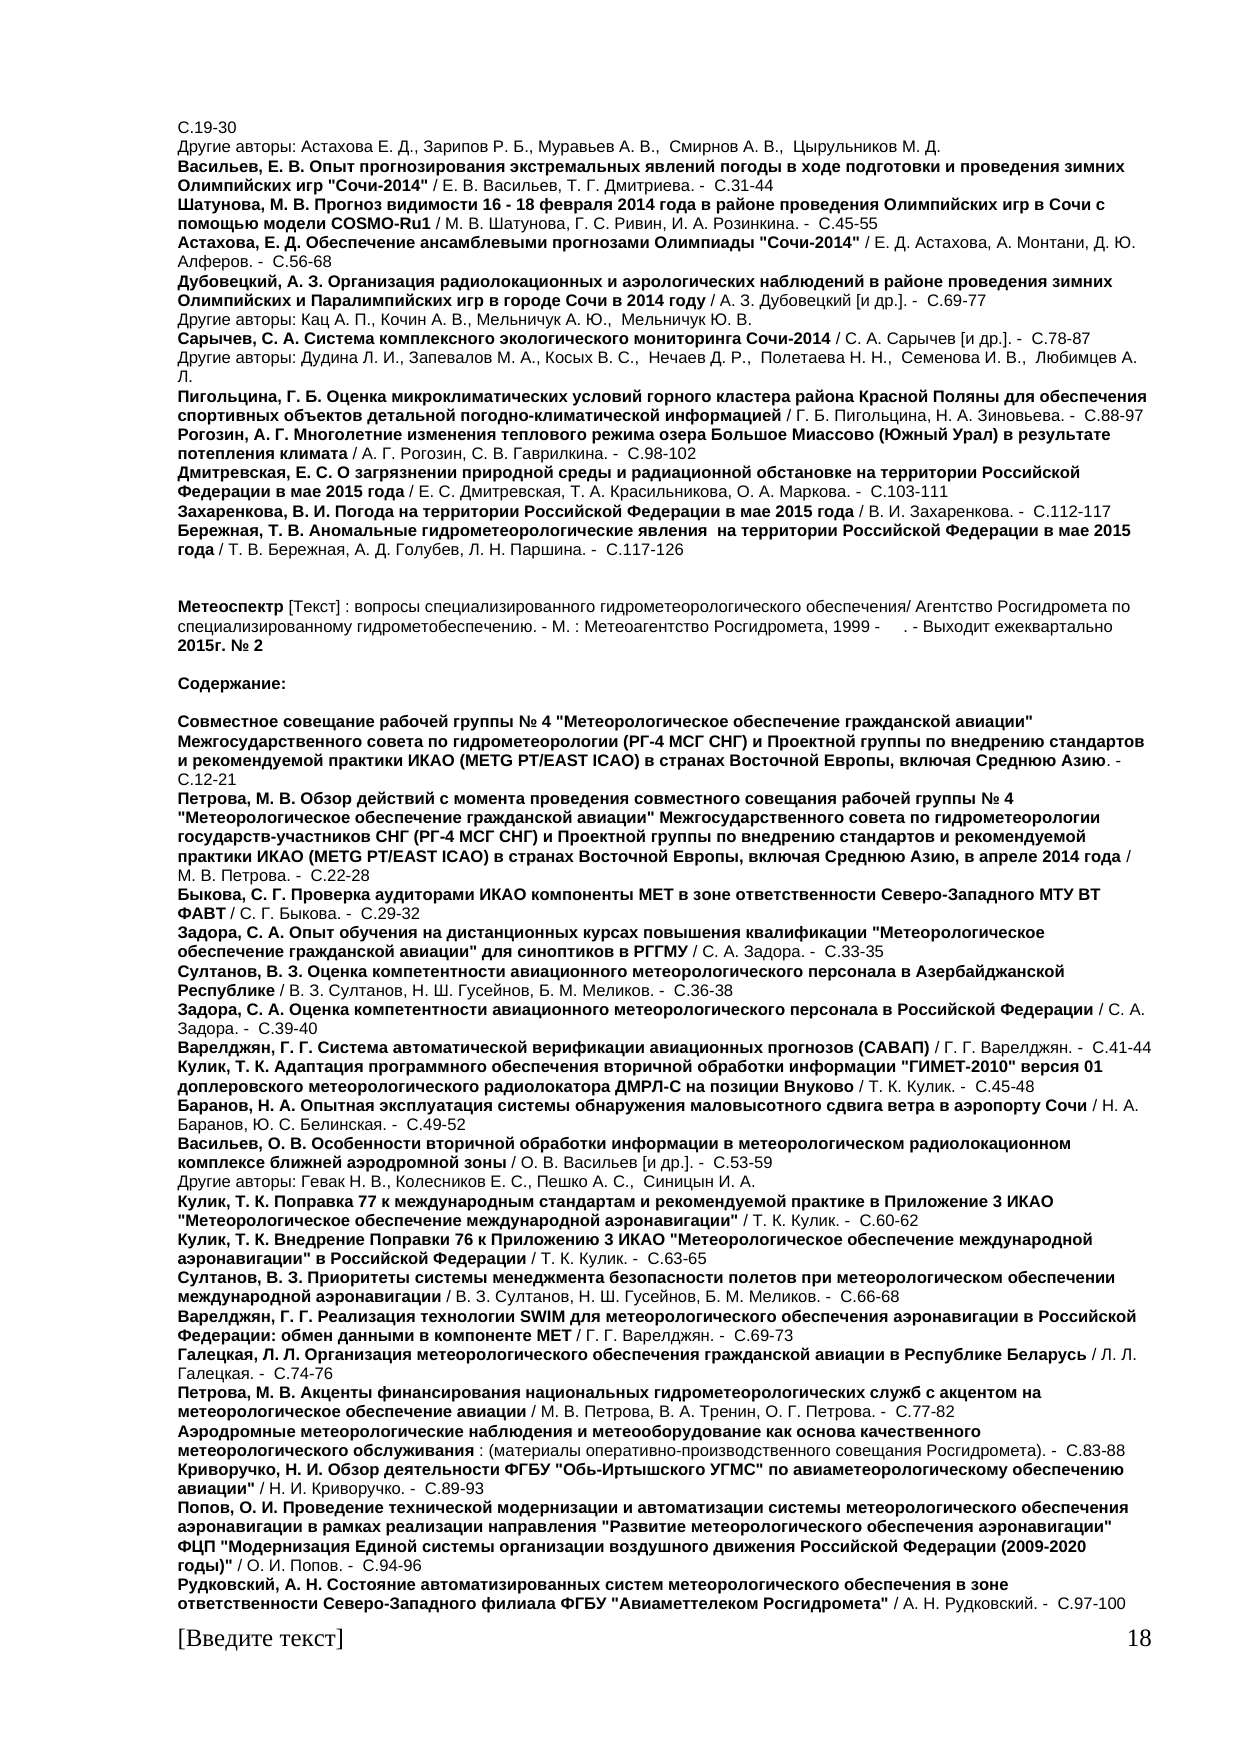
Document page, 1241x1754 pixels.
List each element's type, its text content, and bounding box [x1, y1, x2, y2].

text Сарычев, С. А. Система комплексного экологического мониторинга Сочи-2014 / С. А. Сарычев [и др.]. - С.78-87 [177, 329, 1152, 348]
text Варелджян, Г. Г. Реализация технологии SWIM для метеорологического обеспечения аэронавигации в Российской Федерации: обмен данными в компоненте МЕТ / Г. Г. Варелджян. - С.69-73 [177, 1306, 1152, 1345]
text Кулик, Т. К. Адаптация программного обеспечения вторичной обработки информации "ГИМЕТ-2010" версия 01 доплеровского метеорологического радиолокатора ДМРЛ-С на позиции Внуково / Т. К. Кулик. - С.45-48 [177, 1057, 1152, 1096]
text Задора, С. А. Оценка компетентности авиационного метеорологического персонала в Российской Федерации / С. А. Задора. - С.39-40 [177, 1000, 1152, 1038]
text Султанов, В. З. Приоритеты системы менеджмента безопасности полетов при метеорологическом обеспечении международной аэронавигации / В. З. Султанов, Н. Ш. Гусейнов, Б. М. Меликов. - С.66-68 [177, 1268, 1152, 1306]
text Варелджян, Г. Г. Система автоматической верификации авиационных прогнозов (САВАП) / Г. Г. Варелджян. - С.41-44 [177, 1038, 1152, 1057]
text Другие авторы: Астахова Е. Д., Зарипов Р. Б., Муравьев А. В., Смирнов А. В., Цырульников М. Д. [177, 137, 1152, 156]
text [177, 118, 1152, 137]
text Попов, О. И. Проведение технической модернизации и автоматизации системы метеорологического обеспечения аэронавигации в рамках реализации направления "Развитие метеорологического обеспечения аэронавигации" ФЦП "Модернизация Единой системы организации воздушного движения Российской Федерации (2009-2020 годы)" / О. И. Попов. - С.94-96 [177, 1498, 1152, 1575]
text Задора, С. А. Опыт обучения на дистанционных курсах повышения квалификации "Метеорологическое обеспечение гражданской авиации" для синоптиков в РГГМУ / С. А. Задора. - С.33-35 [177, 923, 1152, 961]
text Васильев, О. В. Особенности вторичной обработки информации в метеорологическом радиолокационном комплексе ближней аэродромной зоны / О. В. Васильев [и др.]. - С.53-59 [177, 1134, 1152, 1172]
text Захаренкова, В. И. Погода на территории Российской Федерации в мае 2015 года / В. И. Захаренкова. - С.112-117 [177, 501, 1152, 521]
text Быкова, С. Г. Проверка аудиторами ИКАО компоненты МЕТ в зоне ответственности Северо-Западного МТУ ВТ ФАВТ / С. Г. Быкова. - С.29-32 [177, 885, 1152, 923]
text Другие авторы: Гевак Н. В., Колесников Е. С., Пешко А. С., Синицын И. А. [177, 1172, 1152, 1191]
text Бережная, Т. В. Аномальные гидрометеорологические явления на территории Российской Федерации в мае 2015 года / Т. В. Бережная, А. Д. Голубев, Л. Н. Паршина. - С.117-126 [177, 521, 1152, 559]
text Другие авторы: Дудина Л. И., Запевалов М. А., Косых В. С., Нечаев Д. Р., Полетаева Н. Н., Семенова И. В., Любимцев А. Л. [177, 348, 1152, 386]
text Другие авторы: Кац А. П., Кочин А. В., Мельничук А. Ю., Мельничук Ю. В. [177, 310, 1152, 329]
text Баранов, Н. А. Опытная эксплуатация системы обнаружения маловысотного сдвига ветра в аэропорту Сочи / Н. А. Баранов, Ю. С. Белинская. - С.49-52 [177, 1096, 1152, 1134]
text Астахова, Е. Д. Обеспечение ансамблевыми прогнозами Олимпиады "Сочи-2014" / Е. Д. Астахова, А. Монтани, Д. Ю. Алферов. - С.56-68 [177, 233, 1152, 271]
text Султанов, В. З. Оценка компетентности авиационного метеорологического персонала в Азербайджанской Республике / В. З. Султанов, Н. Ш. Гусейнов, Б. М. Меликов. - С.36-38 [177, 961, 1152, 1000]
text Галецкая, Л. Л. Организация метеорологического обеспечения гражданской авиации в Республике Беларусь / Л. Л. Галецкая. - С.74-76 [177, 1345, 1152, 1383]
text Рудковский, А. Н. Состояние автоматизированных систем метеорологического обеспечения в зоне ответственности Северо-Западного филиала ФГБУ "Авиаметтелеком Росгидромета" / А. Н. Рудковский. - С.97-100 [177, 1575, 1152, 1613]
text Васильев, Е. В. Опыт прогнозирования экстремальных явлений погоды в ходе подготовки и проведения зимних Олимпийских игр "Сочи-2014" / Е. В. Васильев, Т. Г. Дмитриева. - С.31-44 [177, 156, 1152, 195]
text Шатунова, М. В. Прогноз видимости 16 - 18 февраля 2014 года в районе проведения Олимпийских игр в Сочи с помощью модели COSMO-Ru1 / М. В. Шатунова, Г. С. Ривин, И. А. Розинкина. - С.45-55 [177, 195, 1152, 233]
text Кулик, Т. К. Поправка 77 к международным стандартам и рекомендуемой практике в Приложение 3 ИКАО "Метеорологическое обеспечение международной аэронавигации" / Т. К. Кулик. - С.60-62 [177, 1191, 1152, 1230]
text Аэродромные метеорологические наблюдения и метеооборудование как основа качественного метеорологического обслуживания : (материалы оперативно-производственного совещания Росгидромета). - С.83-88 [177, 1421, 1152, 1460]
text Пигольцина, Г. Б. Оценка микроклиматических условий горного кластера района Красной Поляны для обеспечения спортивных объектов детальной погодно-климатической информацией / Г. Б. Пигольцина, Н. А. Зиновьева. - С.88-97 [177, 386, 1152, 425]
text Петрова, М. В. Акценты финансирования национальных гидрометеорологических служб с акцентом на метеорологическое обеспечение авиации / М. В. Петрова, В. А. Тренин, О. Г. Петрова. - С.77-82 [177, 1383, 1152, 1421]
text Дмитревская, Е. С. О загрязнении природной среды и радиационной обстановке на территории Российской Федерации в мае 2015 года / Е. С. Дмитревская, Т. А. Красильникова, О. А. Маркова. - С.103-111 [177, 463, 1152, 501]
text Совместное совещание рабочей группы № 4 "Метеорологическое обеспечение гражданской авиации" Межгосударственного совета по гидрометеорологии (РГ-4 МСГ СНГ) и Проектной группы по внедрению стандартов и рекомендуемой практики ИКАО (METG PT/EAST ICAO) в странах Восточной Европы, включая Среднюю Азию. - С.12-21 [177, 712, 1152, 789]
text 2015г. № 2 [177, 636, 1152, 655]
text Рогозин, А. Г. Многолетние изменения теплового режима озера Большое Миассово (Южный Урал) в результате потепления климата / А. Г. Рогозин, С. В. Гаврилкина. - С.98-102 [177, 425, 1152, 463]
text Метеоспектр [Текст] : вопросы специализированного гидрометеорологического обеспечения/ Агентство Росгидромета по специализированному гидрометобеспечению. - М. : Метеоагентство Росгидромета, 1999 - . - Выходит ежеквартально [177, 597, 1152, 636]
text Содержание: [177, 674, 1152, 693]
text Дубовецкий, А. З. Организация радиолокационных и аэрологических наблюдений в районе проведения зимних Олимпийских и Паралимпийских игр в городе Сочи в 2014 году / А. З. Дубовецкий [и др.]. - С.69-77 [177, 271, 1152, 310]
text Петрова, М. В. Обзор действий с момента проведения совместного совещания рабочей группы № 4 "Метеорологическое обеспечение гражданской авиации" Межгосударственного совета по гидрометеорологии государств-участников СНГ (РГ-4 МСГ СНГ) и Проектной группы по внедрению стандартов и рекомендуемой практики ИКАО (METG PT/EAST ICAO) в странах Восточной Европы, включая Среднюю Азию, в апреле 2014 года / М. В. Петрова. - С.22-28 [177, 789, 1152, 885]
text Криворучко, Н. И. Обзор деятельности ФГБУ "Обь-Иртышского УГМС" по авиаметеорологическому обеспечению авиации" / Н. И. Криворучко. - С.89-93 [177, 1460, 1152, 1498]
text Кулик, Т. К. Внедрение Поправки 76 к Приложению 3 ИКАО "Метеорологическое обеспечение международной аэронавигации" в Российской Федерации / Т. К. Кулик. - С.63-65 [177, 1230, 1152, 1268]
